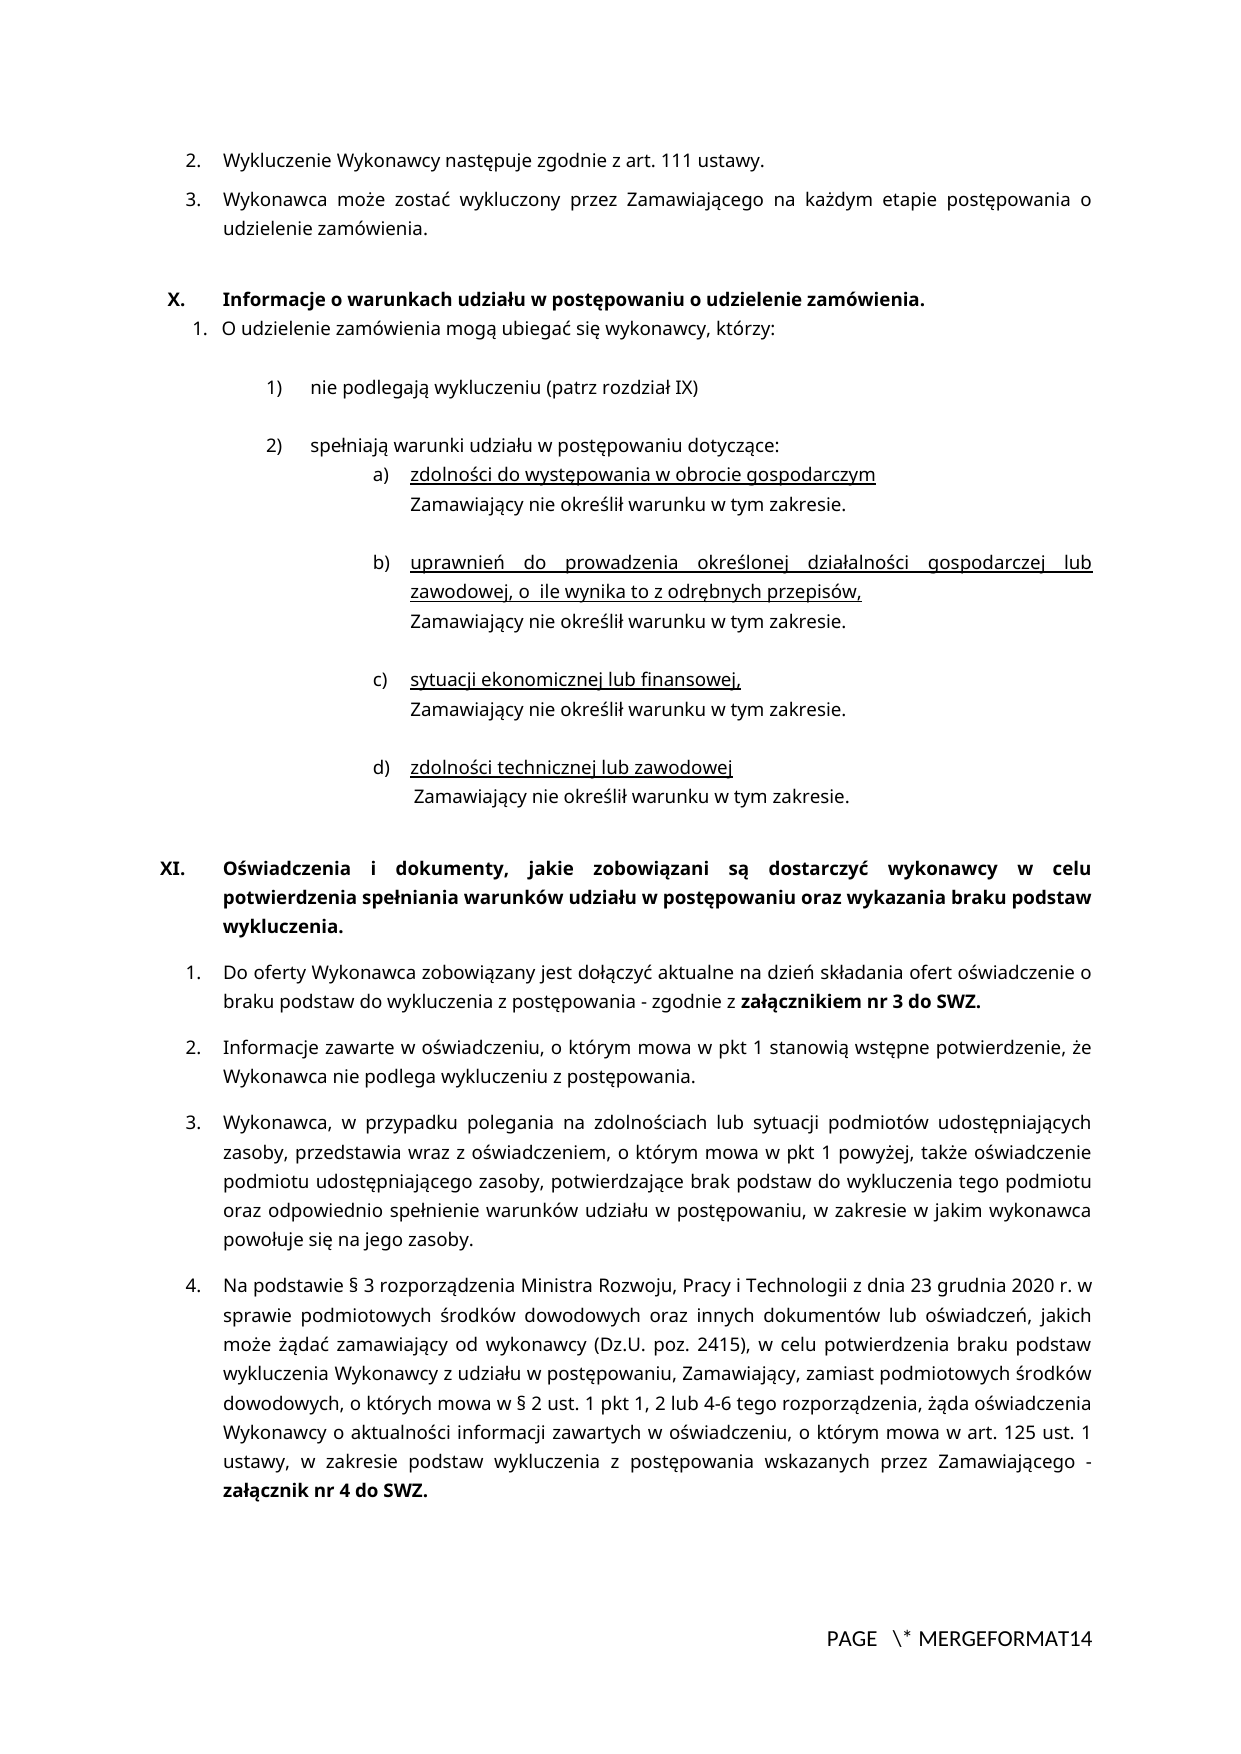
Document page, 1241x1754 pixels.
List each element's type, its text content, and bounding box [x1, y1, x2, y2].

list spełniają warunki udziału w postępowaniu dotyczące: [266, 432, 1093, 458]
list Wykonawca, w przypadku polegania na zdolnościach lub sytuacji podmiotów udostępniających zasoby, przedstawia wraz z oświadczeniem, o którym mowa w pkt 1 powyżej, także oświadczenie podmiotu udostępniającego zasoby, potwierdzające brak podstaw do wykluczenia tego podmiotu oraz odpowiednio spełnienie warunków udziału w postępowaniu, w zakresie w jakim wykonawca powołuje się na jego zasoby. [185, 1110, 1093, 1252]
list uprawnień do prowadzenia określonej działalności gospodarczej lub zawodowej, o ile wynika to z odrębnych przepisów, [373, 549, 1093, 604]
list Zamawiający nie określił warunku w tym zakresie. [410, 491, 1093, 517]
list Informacje o warunkach udziału w postępowaniu o udzielenie zamówienia. [185, 286, 1093, 312]
list sytuacji ekonomicznej lub finansowej, [373, 667, 1093, 692]
list Informacje zawarte w oświadczeniu, o którym mowa w pkt 1 stanowią wstępne potwierdzenie, że Wykonawca nie podlega wykluczeniu z postępowania. [185, 1034, 1093, 1089]
list Zamawiający nie określił warunku w tym zakresie. [410, 696, 1093, 721]
list Do oferty Wykonawca zobowiązany jest dołączyć aktualne na dzień składania ofert oświadczenie o braku podstaw do wykluczenia z postępowania - zgodnie z załącznikiem nr 3 do SWZ. [185, 959, 1093, 1014]
list Wykonawca może zostać wykluczony przez Zamawiającego na każdym etapie postępowania o udzielenie zamówienia. [185, 186, 1093, 241]
list zdolności technicznej lub zawodowej [373, 754, 1093, 780]
list Zamawiający nie określił warunku w tym zakresie. [298, 784, 1093, 809]
list Wykluczenie Wykonawcy następuje zgodnie z art. 111 ustawy. [185, 148, 1093, 173]
list Zamawiający nie określił warunku w tym zakresie. [410, 608, 1093, 634]
list O udzielenie zamówienia mogą ubiegać się wykonawcy, którzy: [192, 315, 1093, 341]
list Oświadczenia i dokumenty, jakie zobowiązani są dostarczyć wykonawcy w celu potwierdzenia spełniania warunków udziału w postępowaniu oraz wykazania braku podstaw wykluczenia. [185, 855, 1093, 939]
list zdolności do występowania w obrocie gospodarczym [373, 462, 1093, 487]
list nie podlegają wykluczeniu (patrz rozdział IX) [266, 374, 1093, 399]
list Na podstawie § 3 rozporządzenia Ministra Rozwoju, Pracy i Technologii z dnia 23 grudnia 2020 r. w sprawie podmiotowych środków dowodowych oraz innych dokumentów lub oświadczeń, jakich może żądać zamawiający od wykonawcy (Dz.U. poz. 2415), w celu potwierdzenia braku podstaw wykluczenia Wykonawcy z udziału w postępowaniu, Zamawiający, zamiast podmiotowych środków dowodowych, o których mowa w § 2 ust. 1 pkt 1, 2 lub 4-6 tego rozporządzenia, żąda oświadczenia Wykonawcy o aktualności informacji zawartych w oświadczeniu, o którym mowa w art. 125 ust. 1 ustawy, w zakresie podstaw wykluczenia z postępowania wskazanych przez Zamawiającego - załącznik nr 4 do SWZ. [185, 1273, 1093, 1503]
